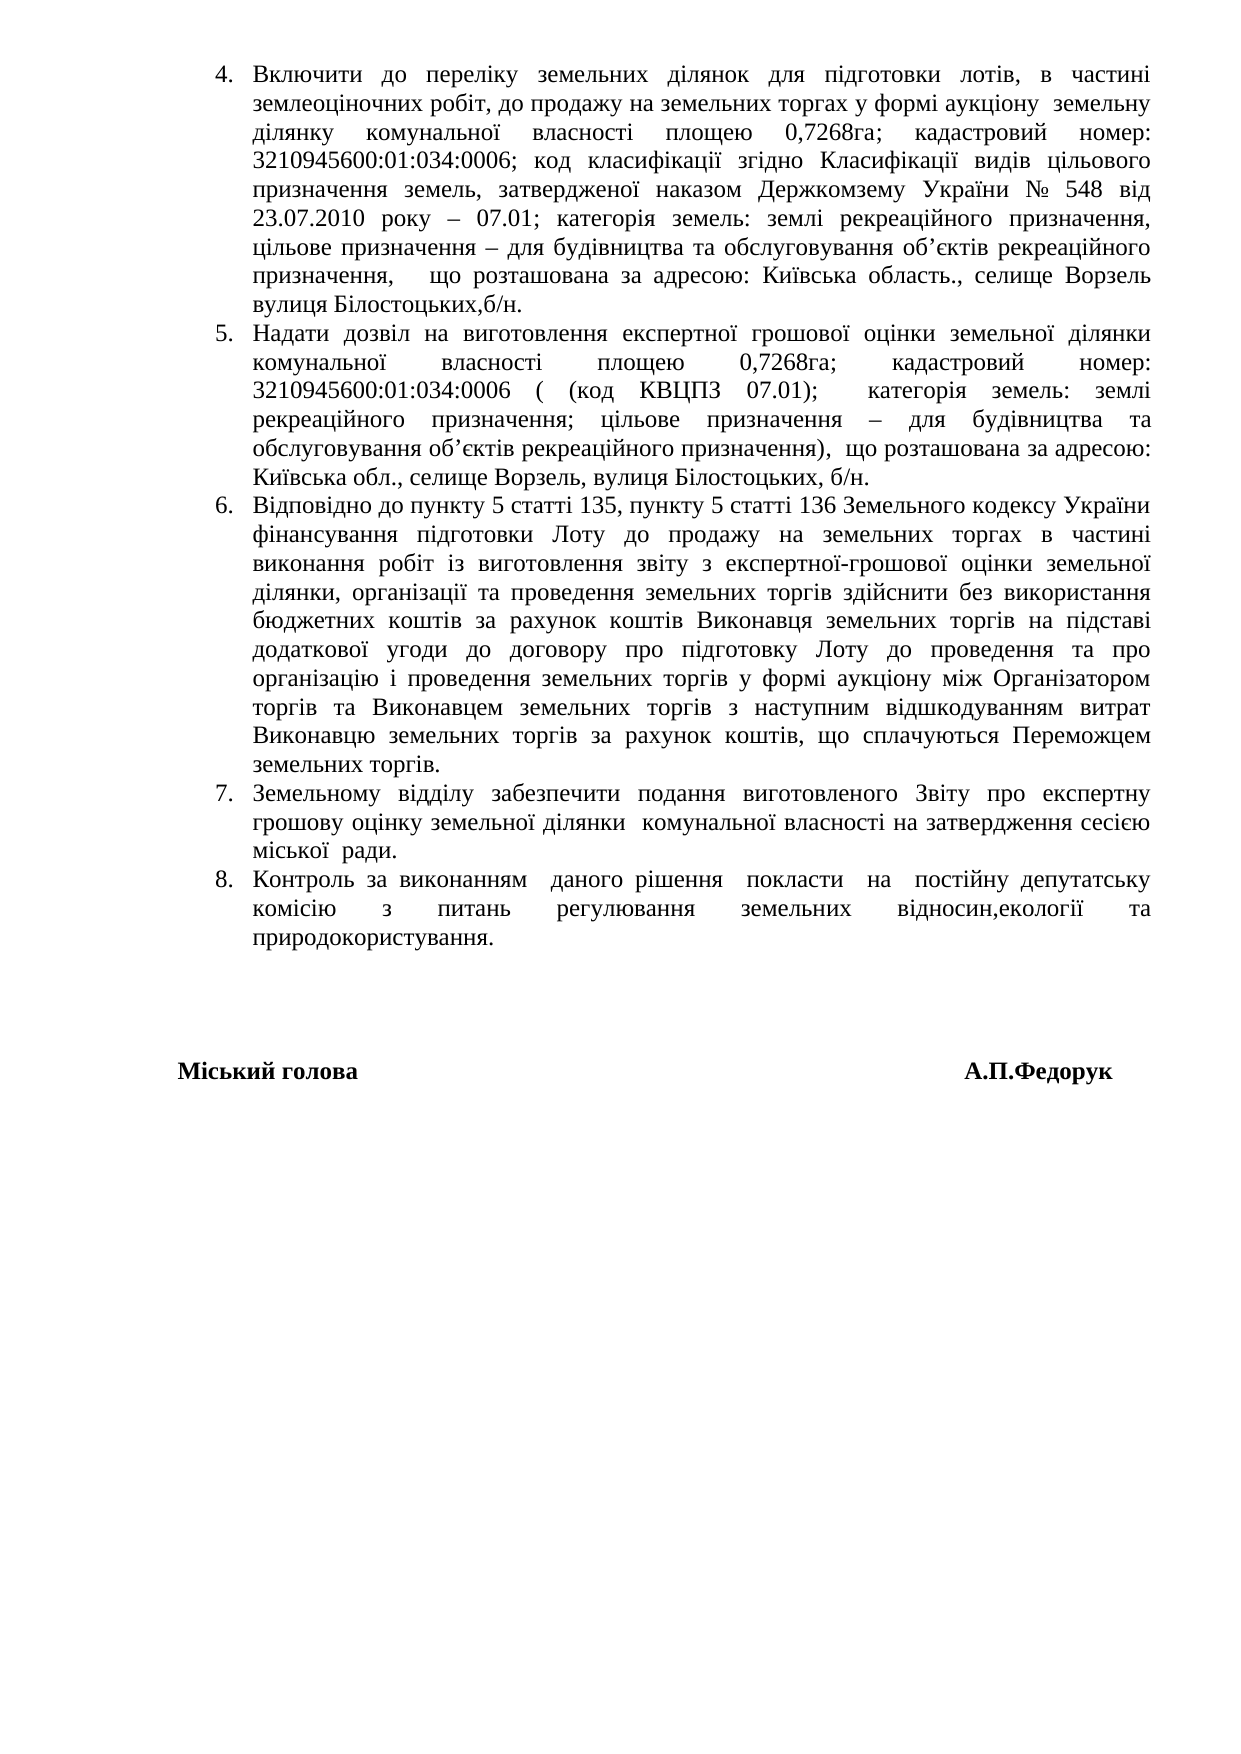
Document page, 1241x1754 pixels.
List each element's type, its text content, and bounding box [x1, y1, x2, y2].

list Контроль за виконанням даного рішення покласти на постійну депутатську комісію з питань регулювання земельних відносин,екології та природокористування. [215, 864, 1152, 950]
list Земельному відділу забезпечити подання виготовленого Звіту про експертну грошову оцінку земельної ділянки комунальної власності на затвердження сесією міської ради. [215, 778, 1152, 864]
list Включити до переліку земельних ділянок для підготовки лотів, в частині землеоціночних робіт, до продажу на земельних торгах у формі аукціону земельну ділянку комунальної власності площею 0,7268га; кадастровий номер: 3210945600:01:034:0006; код класифікації згідно Класифікації видів цільового призначення земель, затвердженої наказом Держкомзему України № 548 від 23.07.2010 року – 07.01; категорія земель: землі рекреаційного призначення, цільове призначення – для будівництва та обслуговування об’єктів рекреаційного призначення, що розташована за адресою: Київська область., селище Ворзель вулиця Білостоцьких,б/н. [215, 59, 1152, 318]
text Міський голова А.П.Федорук [177, 1056, 1152, 1084]
list Відповідно до пункту 5 статті 135, пункту 5 статті 136 Земельного кодексу України фінансування підготовки Лоту до продажу на земельних торгах в частині виконання робіт із виготовлення звіту з експертної-грошової оцінки земельної ділянки, організації та проведення земельних торгів здійснити без використання бюджетних коштів за рахунок коштів Виконавця земельних торгів на підставі додаткової угоди до договору про підготовку Лоту до проведення та про організацію і проведення земельних торгів у формі аукціону між Організатором торгів та Виконавцем земельних торгів з наступним відшкодуванням витрат Виконавцю земельних торгів за рахунок коштів, що сплачуються Переможцем земельних торгів. [215, 490, 1152, 778]
list Надати дозвіл на виготовлення експертної грошової оцінки земельної ділянки комунальної власності площею 0,7268га; кадастровий номер: 3210945600:01:034:0006 ( (код КВЦПЗ 07.01); категорія земель: землі рекреаційного призначення; цільове призначення – для будівництва та обслуговування об’єктів рекреаційного призначення), що розташована за адресою: Київська обл., селище Ворзель, вулиця Білостоцьких, б/н. [215, 318, 1152, 490]
